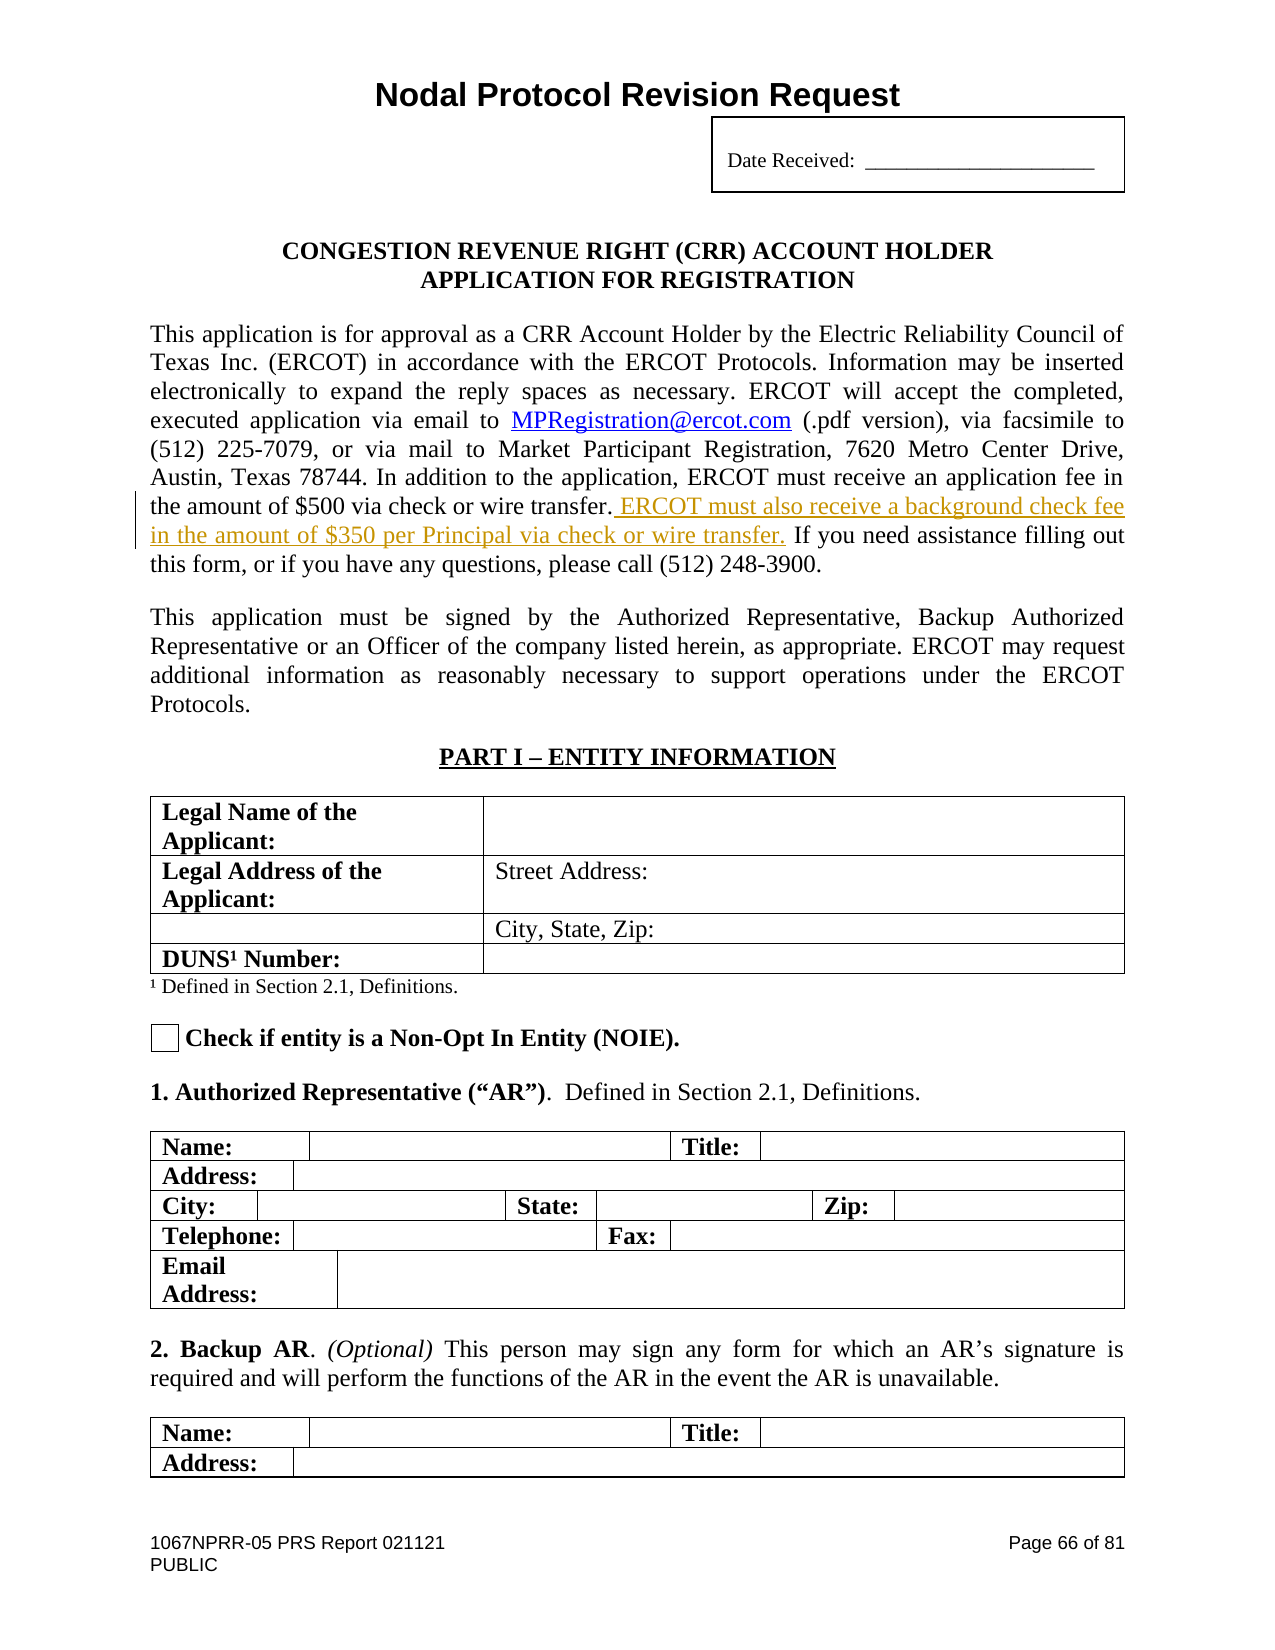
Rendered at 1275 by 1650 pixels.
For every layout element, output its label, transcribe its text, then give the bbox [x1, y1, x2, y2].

table_cell [338, 1251, 1124, 1308]
table_cell City, State, Zip: [484, 914, 1124, 943]
table_cell [484, 944, 1124, 973]
text CONGESTION REVENUE RIGHT (CRR) ACCOUNT HOLDER [150, 236, 1125, 265]
text This application is for approval as a CRR Account Holder by the Electric Reliability Council of Texas Inc. (ERCOT) in accordance with the ERCOT Protocols. Information may be inserted electronically to expand the reply spaces as necessary. ERCOT will accept the completed, executed application via email to MPRegistration@ercot.com (.pdf version), via facsimile to (512) 225-7079, or via mail to Market Participant Registration, 7620 Metro Center Drive, Austin, Texas 78744. In addition to the application, ERCOT must receive an application fee in the amount of $500 via check or wire transfer. If you need assistance filling out this form, or if you have any questions, please call (512) 248-3900. [150, 319, 1125, 577]
table_cell [294, 1161, 1124, 1190]
table_cell [294, 1448, 1124, 1476]
table_cell State: [506, 1191, 596, 1220]
table_header [310, 1418, 670, 1447]
table_header [310, 1132, 670, 1160]
table_cell Zip: [813, 1191, 894, 1220]
table_cell [597, 1191, 812, 1220]
text This application must be signed by the Authorized Representative, Backup Authorized Representative or an Officer of the company listed herein, as appropriate. ERCOT may request additional rmation as reasonably necessary to support operations under the ERCOT Protocols. [150, 602, 1125, 717]
text 2. Backup AR. (Optional) This person may sign any form for which an AR’s signature is required and will perform the functions of the AR in the event the AR is unavailable. [150, 1334, 1125, 1392]
text 1. Authorized Representative (“AR”). Defined in Section 2.1, Definitions. [150, 1077, 1125, 1106]
table_header Legal Name of the Applicant: [151, 797, 483, 855]
table_cell [895, 1191, 1124, 1220]
table_header [761, 1418, 1124, 1447]
table_header Title: [671, 1418, 760, 1447]
table_header Name: [151, 1418, 309, 1447]
table_cell Address: [151, 1448, 293, 1476]
table_cell Email Address: [151, 1251, 337, 1308]
table_header [761, 1132, 1124, 1160]
table_cell [258, 1191, 505, 1220]
table_cell [151, 914, 483, 943]
table_cell Fax: [597, 1221, 670, 1250]
table_header [484, 797, 1124, 855]
text Check if entity is a Non-Opt In Entity (NOIE). [150, 1023, 1125, 1052]
table_cell Telephone: [151, 1221, 293, 1250]
table_cell Street Address: [484, 856, 1124, 913]
table_cell DUNS¹ Number: [151, 944, 483, 973]
table_cell Legal Address of the Applicant: [151, 856, 483, 913]
table_cell [294, 1221, 596, 1250]
table_header Title: [671, 1132, 760, 1160]
table_cell Address: [151, 1161, 293, 1190]
table_cell City: [151, 1191, 257, 1220]
table_cell [671, 1221, 1124, 1250]
text ¹ Defined in Section 2.1, Definitions. [150, 974, 1125, 998]
text PART I – ENTITY Information [150, 742, 1125, 771]
table_header Name: [151, 1132, 309, 1160]
text APPLICATION FOR REGISTRATION [150, 265, 1125, 294]
